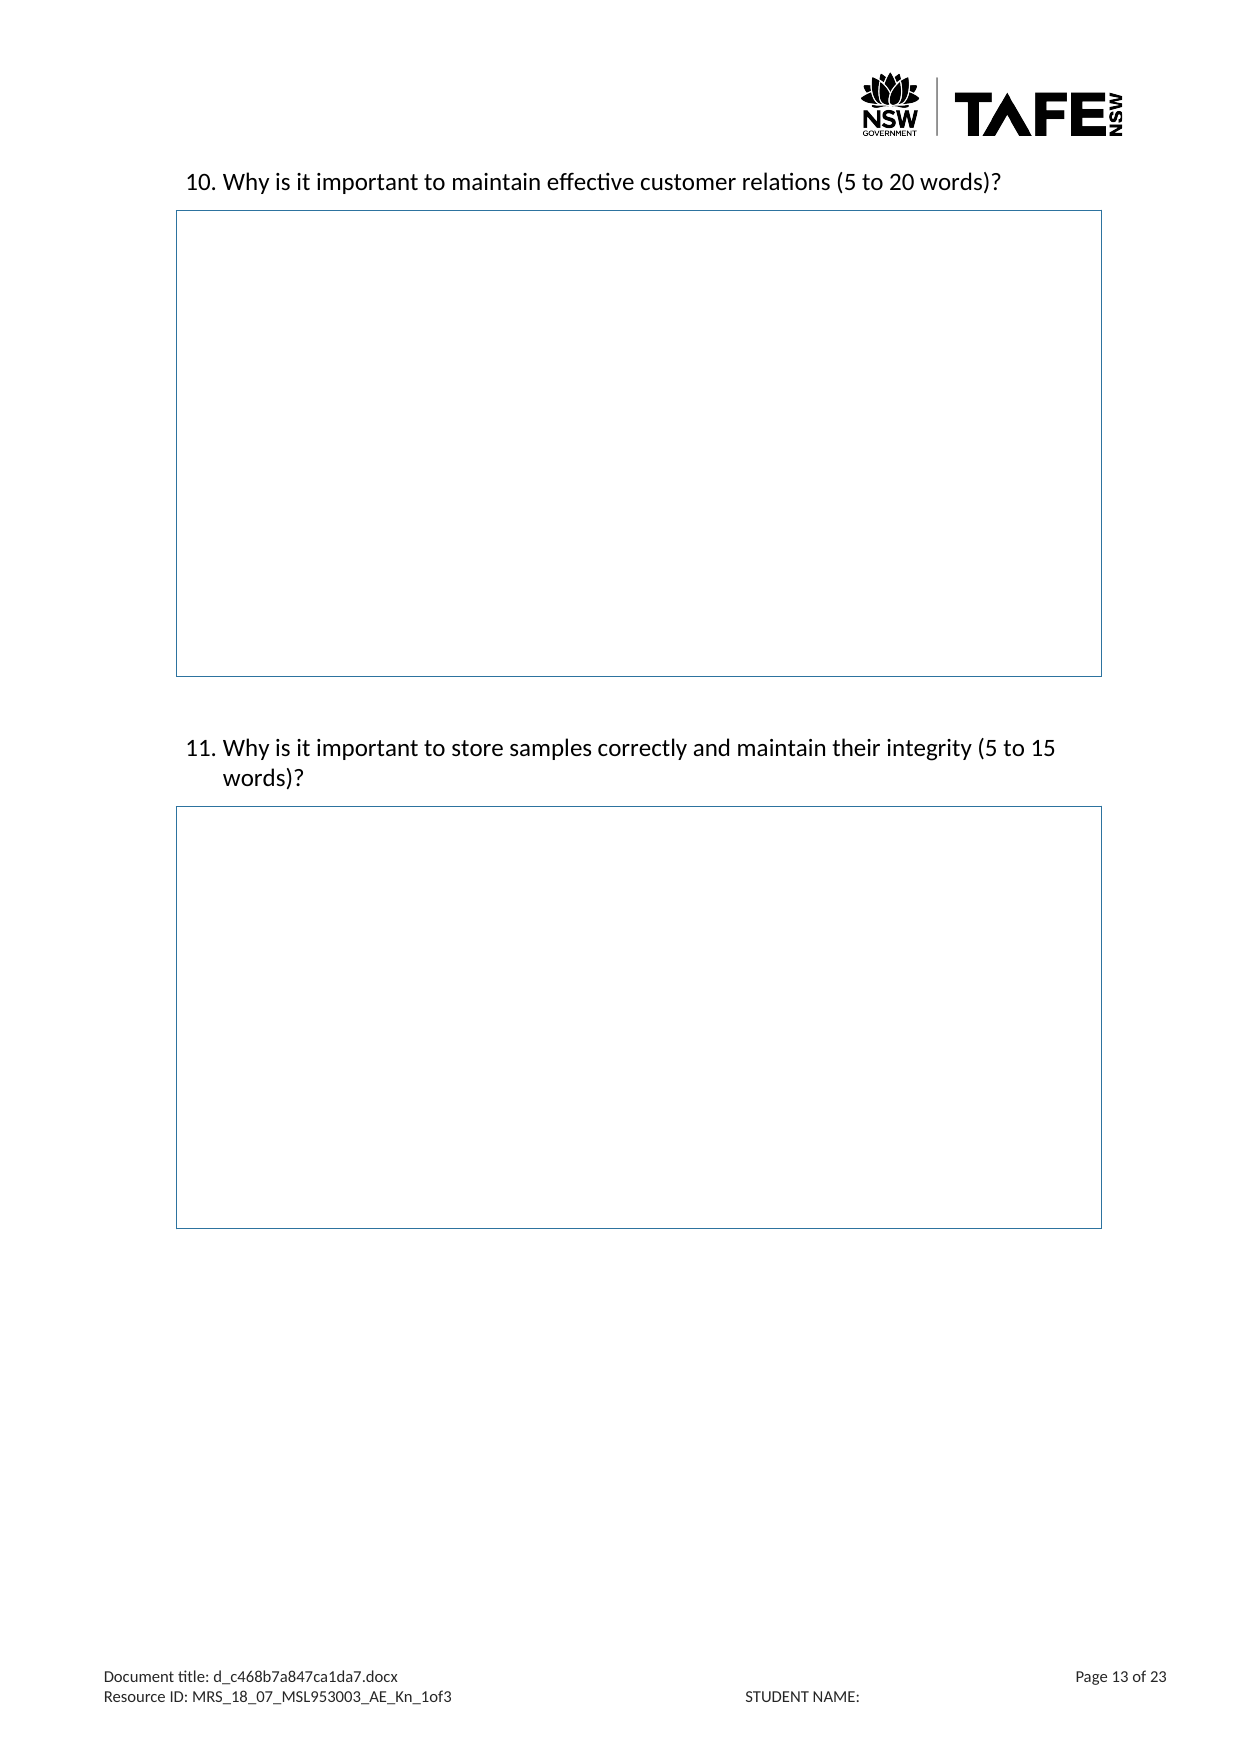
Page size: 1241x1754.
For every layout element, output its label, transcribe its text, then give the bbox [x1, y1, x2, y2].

list Why is it important to maintain effective customer relations (5 to 20 words)? [185, 167, 1092, 197]
list Why is it important to store samples correctly and maintain their integrity (5 to 15 words)? [185, 732, 1092, 793]
picture [861, 71, 1123, 137]
